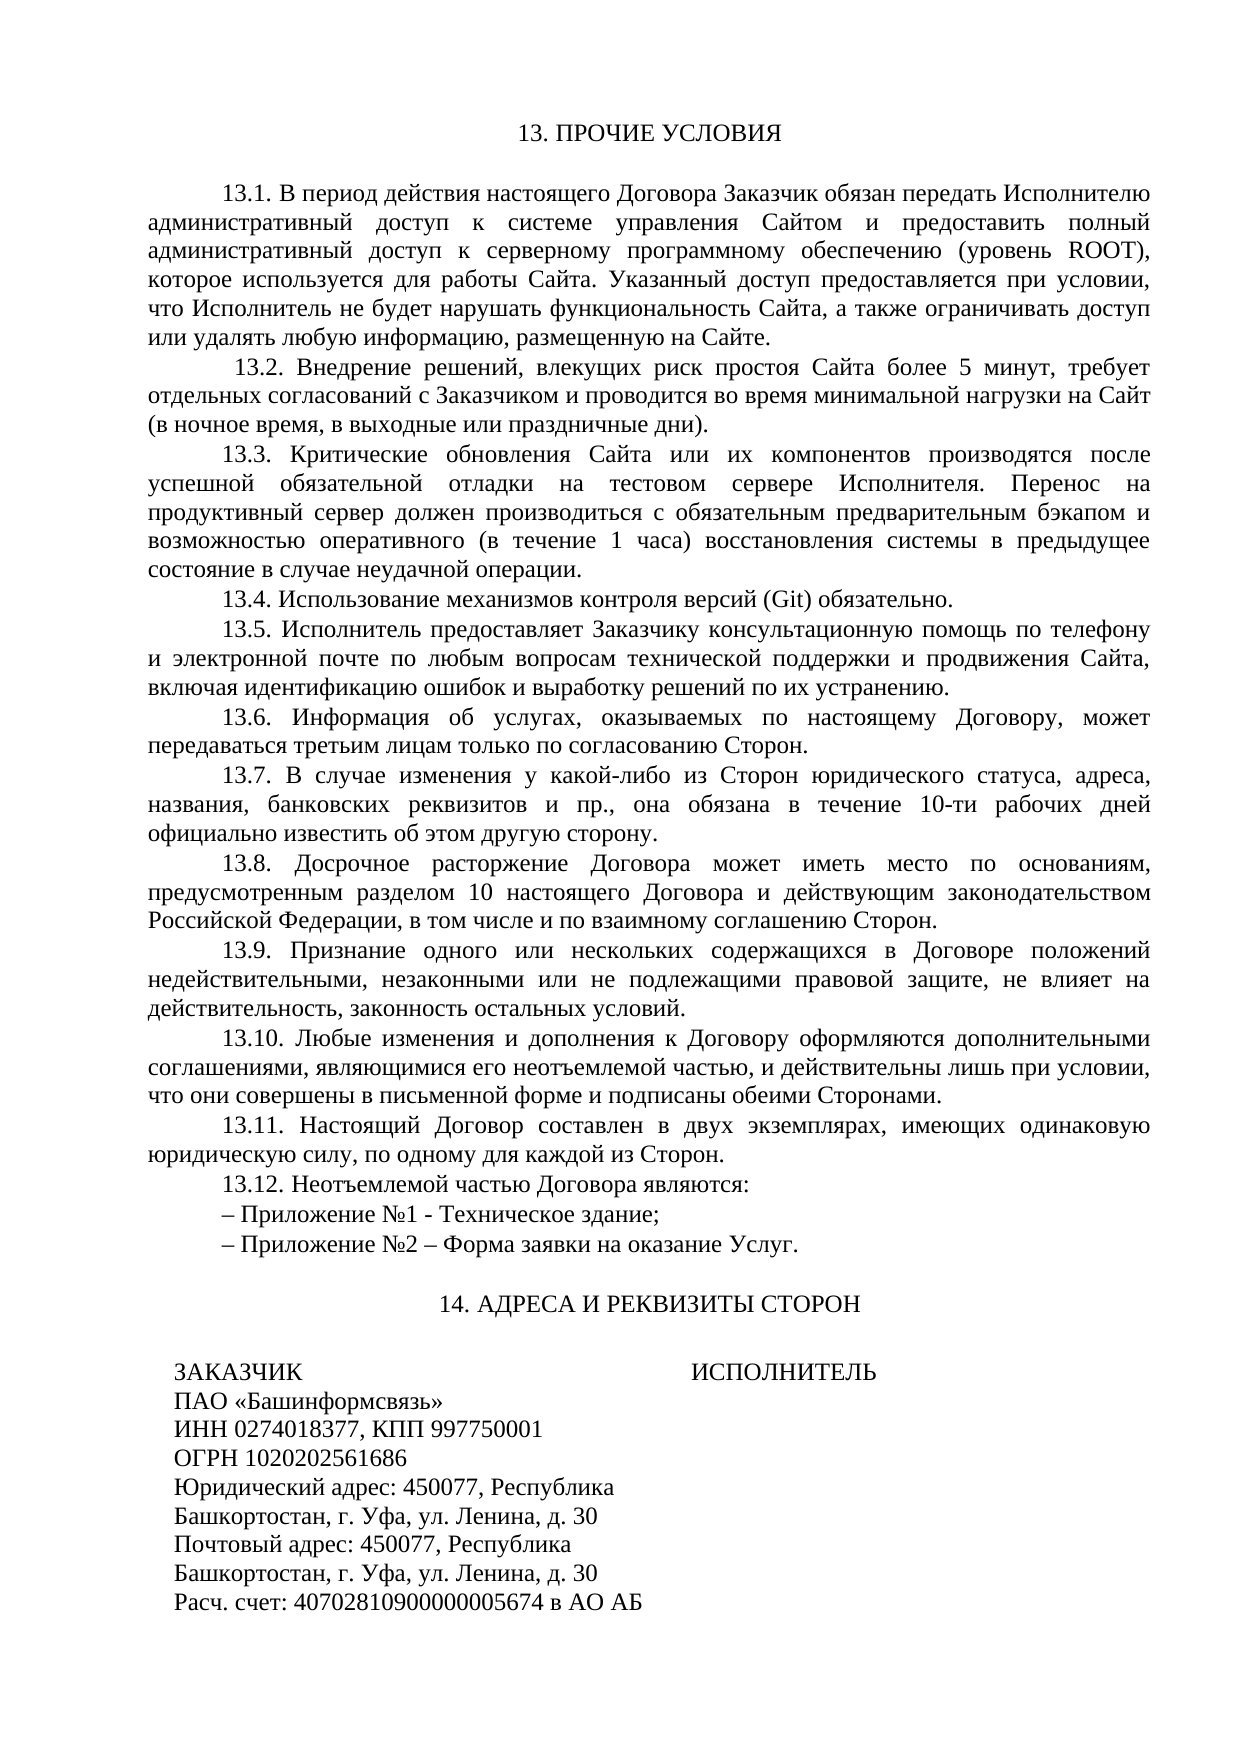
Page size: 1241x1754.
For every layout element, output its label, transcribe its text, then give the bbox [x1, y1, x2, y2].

text 13.2. Внедрение решений, влекущих риск простоя Сайта более 5 минут, требует отдельных согласований с Заказчиком и проводится во время минимальной нагрузки на Сайт (в ночное время, в выходные или праздничные дни). [148, 352, 1152, 438]
text 14. АДРЕСА И РЕКВИЗИТЫ СТОРОН [148, 1289, 1152, 1318]
text 13.8. Досрочное расторжение Договора может иметь место по основаниям, предусмотренным разделом 10 настоящего Договора и действующим законодательством Российской Федерации, в том числе и по взаимному соглашению Сторон. [148, 848, 1152, 934]
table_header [163, 1352, 679, 1636]
text 13.9. Признание одного или нескольких содержащихся в Договоре положений недействительными, незаконными или не подлежащими правовой защите, не влияет на действительность, законность остальных условий. [148, 936, 1152, 1022]
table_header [680, 1352, 1152, 1636]
text 13.11. Настоящий Договор составлен в двух экземплярах, имеющих одинаковую юридическую силу, по одному для каждой из Сторон. [148, 1111, 1152, 1168]
text 13.7. В случае изменения у какой-либо из Сторон юридического статуса, адреса, названия, банковских реквизитов и пр., она обязана в течение 10-ти рабочих дней официально известить об этом другую сторону. [148, 761, 1152, 847]
text – Приложение №2 – Форма заявки на оказание Услуг. [148, 1229, 1152, 1258]
text 13. ПРОЧИЕ УСЛОВИЯ [148, 118, 1152, 147]
text 13.10. Любые изменения и дополнения к Договору оформляются дополнительными соглашениями, являющимися его неотъемлемой частью, и действительны лишь при условии, что они совершены в письменной форме и подписаны обеими Сторонами. [148, 1023, 1152, 1109]
text 13.6. Информация об услугах, оказываемых по настоящему Договору, может передаваться третьим лицам только по согласованию Сторон. [148, 702, 1152, 759]
text 13.12. Неотъемлемой частью Договора являются: [148, 1169, 1152, 1198]
text 13.4. Использование механизмов контроля версий (Git) обязательно. [148, 584, 1152, 613]
text – Приложение №1 - Техническое здание; [148, 1199, 1152, 1228]
text 13.5. Исполнитель предоставляет Заказчику консультационную помощь по телефону и электронной почте по любым вопросам технической поддержки и продвижения Сайта, включая идентификацию ошибок и выработку решений по их устранению. [148, 614, 1152, 701]
text 13.1. В период действия настоящего Договора Заказчик обязан передать Исполнителю административный доступ к системе управления Сайтом и предоставить полный административный доступ к серверному программному обеспечению (уровень ROOT), которое используется для работы Сайта. Указанный доступ предоставляется при условии, что Исполнитель не будет нарушать функциональность Сайта, а также ограничивать доступ или удалять любую информацию, размещенную на Сайте. [148, 178, 1152, 351]
text 13.3. Критические обновления Сайта или их компонентов производятся после успешной обязательной отладки на тестовом сервере Исполнителя. Перенос на продуктивный сервер должен производиться с обязательным предварительным бэкапом и возможностью оперативного (в течение 1 часа) восстановления системы в предыдущее состояние в случае неудачной операции. [148, 439, 1152, 583]
